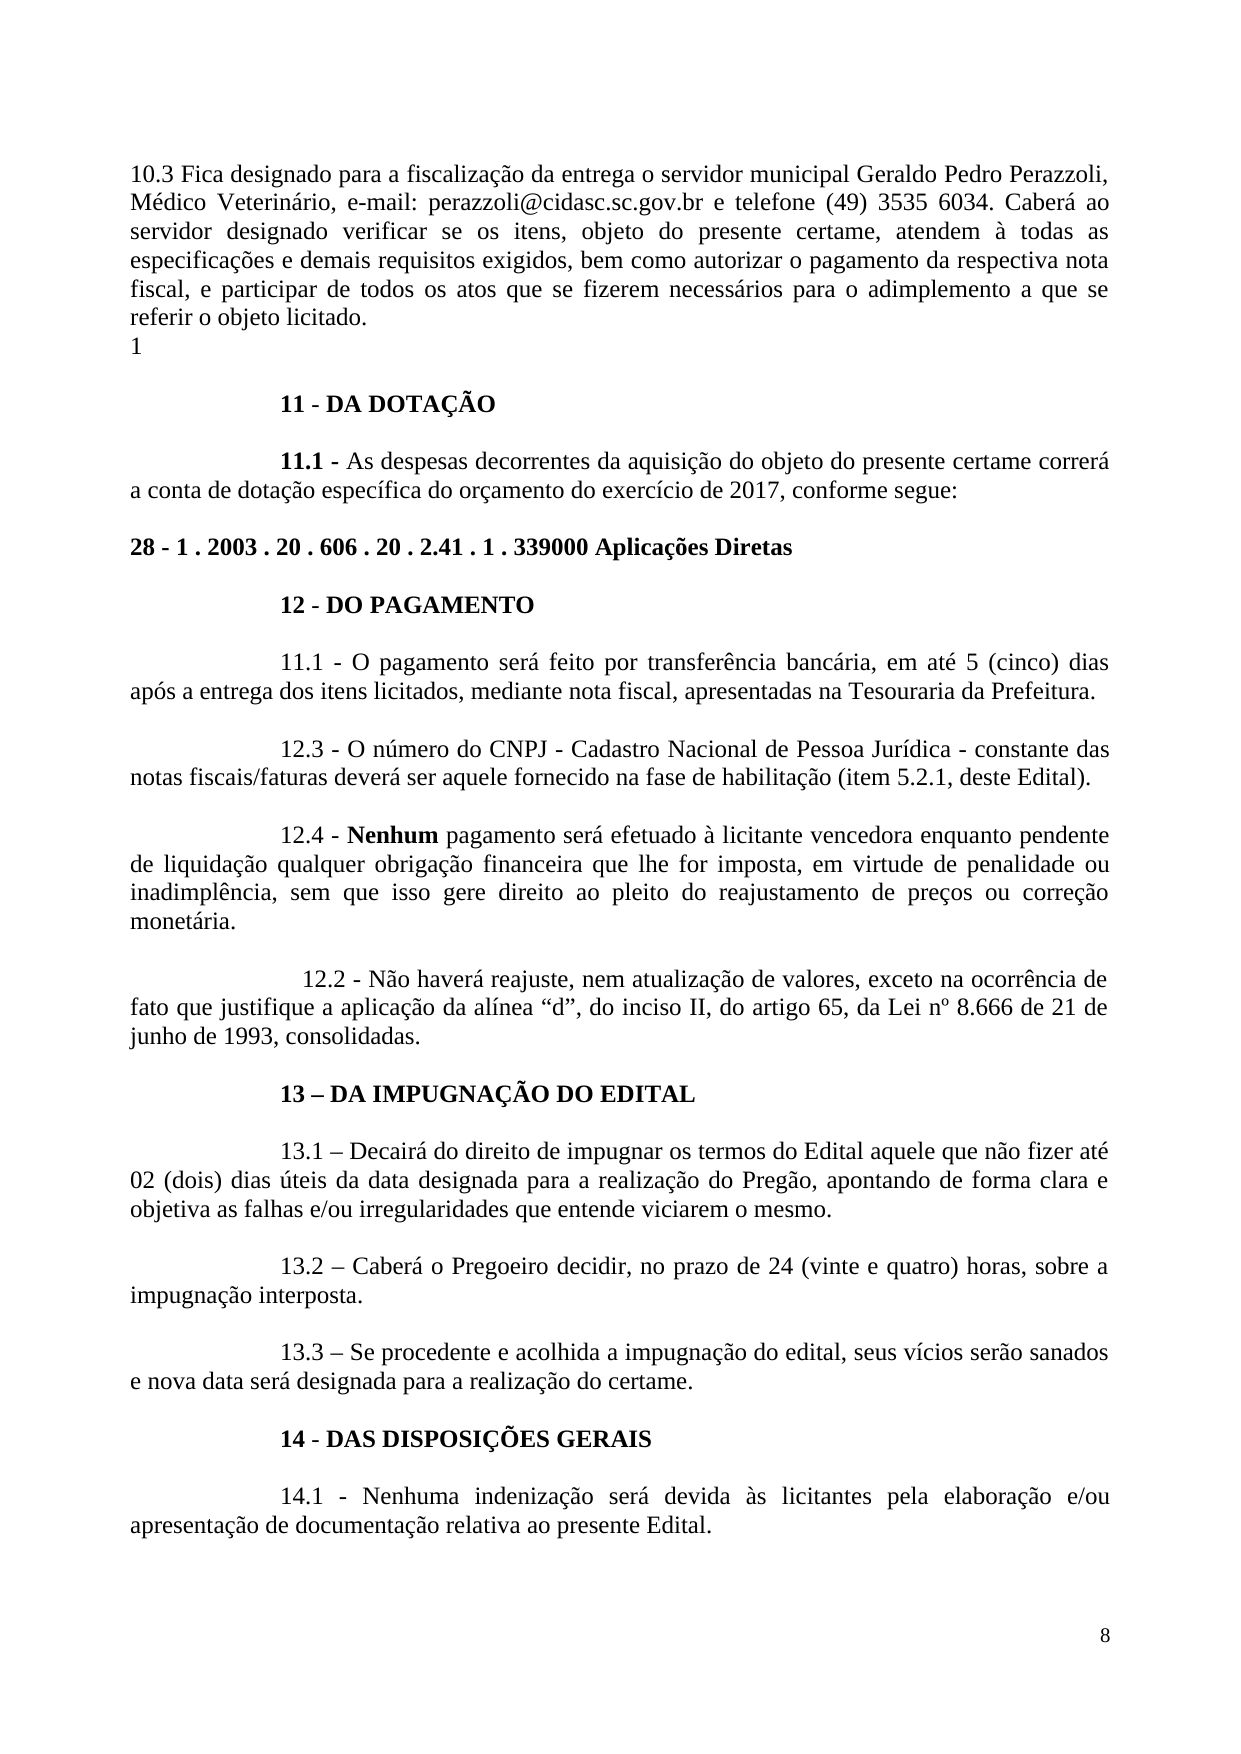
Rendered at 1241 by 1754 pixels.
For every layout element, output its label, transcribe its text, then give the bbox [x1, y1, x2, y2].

text 13.2 – Caberá o Pregoeiro decidir, no prazo de 24 (vinte e quatro) horas, sobre a impugnação interposta. [130, 1251, 1110, 1309]
text 13.1 – Decairá do direito de impugnar os termos do Edital aquele que não fizer até 02 (dois) dias úteis da data designada para a realização do Pregão, apontando de forma clara e objetiva as falhas e/ou irregularidades que entende viciarem o mesmo. [130, 1136, 1110, 1222]
text 13 – DA IMPUGNAÇÃO DO EDITAL [130, 1079, 1110, 1107]
text 13.3 – Se procedente e acolhida a impugnação do edital, seus vícios serão sanados e nova data será designada para a realização do certame. [130, 1337, 1110, 1395]
text 28 - 1 . 2003 . 20 . 606 . 20 . 2.41 . 1 . 339000 Aplicações Diretas [130, 532, 1110, 561]
text 12.3 - O número do CNPJ - Cadastro Nacional de Pessoa Jurídica - constante das notas fiscais/faturas deverá ser aquele fornecido na fase de habilitação (item 5.2.1, deste Edital). [130, 734, 1110, 791]
text 11.1 - As despesas decorrentes da aquisição do objeto do presente certame correrá a conta de dotação específica do orçamento do exercício de 2017, conforme segue: [130, 446, 1110, 504]
text 11 - DA DOTAÇÃO [130, 389, 1110, 417]
text 12 - DO PAGAMENTO [130, 590, 1110, 619]
text 14 - DAS DISPOSIÇÕES GERAIS [130, 1424, 1110, 1452]
text 11.1 - O pagamento será feito por transferência bancária, em até 5 (cinco) dias após a entrega dos itens licitados, mediante nota fiscal, apresentadas na Tesouraria da Prefeitura. [130, 647, 1110, 705]
text 12.2 - Não haverá reajuste, nem atualização de valores, exceto na ocorrência de fato que justifique a aplicação da alínea “d”, do inciso II, do artigo 65, da Lei nº 8.666 de 21 de junho de 1993, consolidadas. [130, 964, 1110, 1050]
text 1 [130, 331, 1110, 360]
text 12.4 - Nenhum pagamento será efetuado à licitante vencedora enquanto pendente de liquidação qualquer obrigação financeira que lhe for imposta, em virtude de penalidade ou inadimplência, sem que isso gere direito ao pleito do reajustamento de preços ou correção monetária. [130, 820, 1110, 935]
text 10.3 Fica designado para a fiscalização da entrega o servidor municipal Geraldo Pedro Perazzoli, Médico Veterinário, e-mail: perazzoli@cidasc.sc.gov.br e telefone (49) 3535 6034. Caberá ao servidor designado verificar se os itens, objeto do presente certame, atendem à todas as especificações e demais requisitos exigidos, bem como autorizar o pagamento da respectiva nota fiscal, e participar de todos os atos que se fizerem necessários para o adimplemento a que se referir o objeto licitado. [130, 159, 1110, 331]
text 14.1 - Nenhuma indenização será devida às licitantes pela elaboração e/ou apresentação de documentação relativa ao presente Edital. [130, 1481, 1110, 1539]
